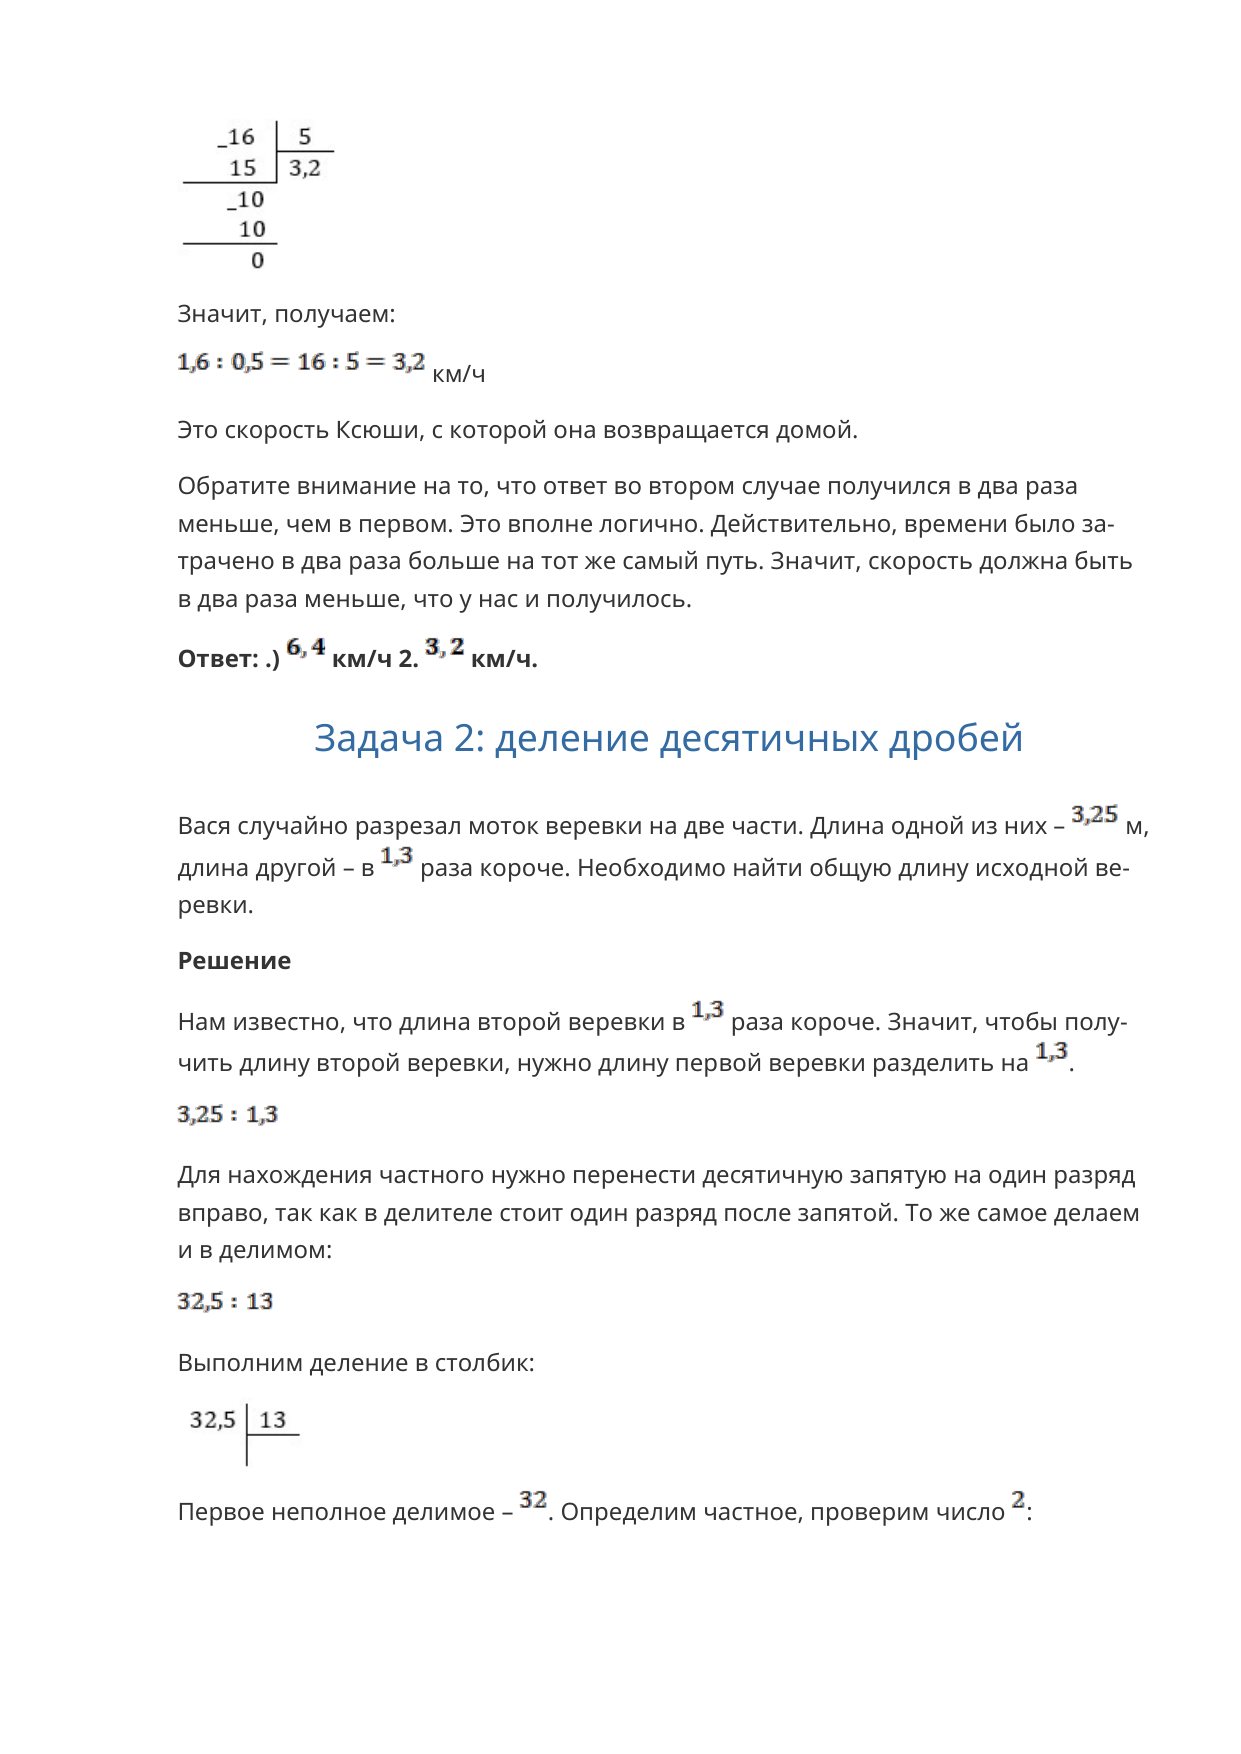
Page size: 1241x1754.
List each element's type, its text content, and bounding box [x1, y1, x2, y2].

picture [286, 632, 326, 668]
text Задача 2: деление десятичных дробей [177, 712, 1152, 763]
picture [1072, 800, 1119, 835]
picture [1011, 1486, 1026, 1521]
text Выполним деление в столбик: [177, 1341, 1152, 1378]
picture [381, 841, 414, 876]
text Решение [177, 939, 1152, 977]
text Обратите внимание на то, что ответ во втором случае получился в два раза меньше, чем в первом. Это вполне логично. Действительно, времени было затрачено в два раза больше на тот же самый путь. Значит, скорость должна быть в два раза меньше, что у нас и получилось. [177, 464, 1152, 614]
picture [425, 632, 465, 668]
text Вася случайно разрезал моток веревки на две части. Длина одной из них – м, длина другой – в раза короче. Необходимо найти общую длину исходной веревки. [177, 800, 1152, 921]
picture [519, 1486, 548, 1521]
picture [1035, 1036, 1069, 1072]
picture [177, 118, 335, 273]
text Это скорость Ксюши, с которой она возвращается домой. [177, 408, 1152, 445]
text Значит, получаем: [177, 292, 1152, 329]
text Для нахождения частного нужно перенести десятичную запятую на один разряд вправо, так как в делителе стоит один разряд после запятой. То же самое делаем и в делимом: [177, 1153, 1152, 1266]
picture [691, 995, 725, 1030]
text Первое неполное делимое – . Определим частное, проверим число : [177, 1486, 1152, 1527]
text Ответ: .) км/ч 2. км/ч. [177, 633, 1152, 674]
picture [177, 1287, 273, 1322]
text км/ч [177, 348, 1152, 389]
picture [177, 347, 426, 383]
text Нам известно, что длина второй веревки в раза короче. Значит, чтобы получить длину второй веревки, нужно длину первой веревки разделить на . [177, 996, 1152, 1078]
picture [177, 1100, 279, 1135]
picture [177, 1397, 310, 1468]
